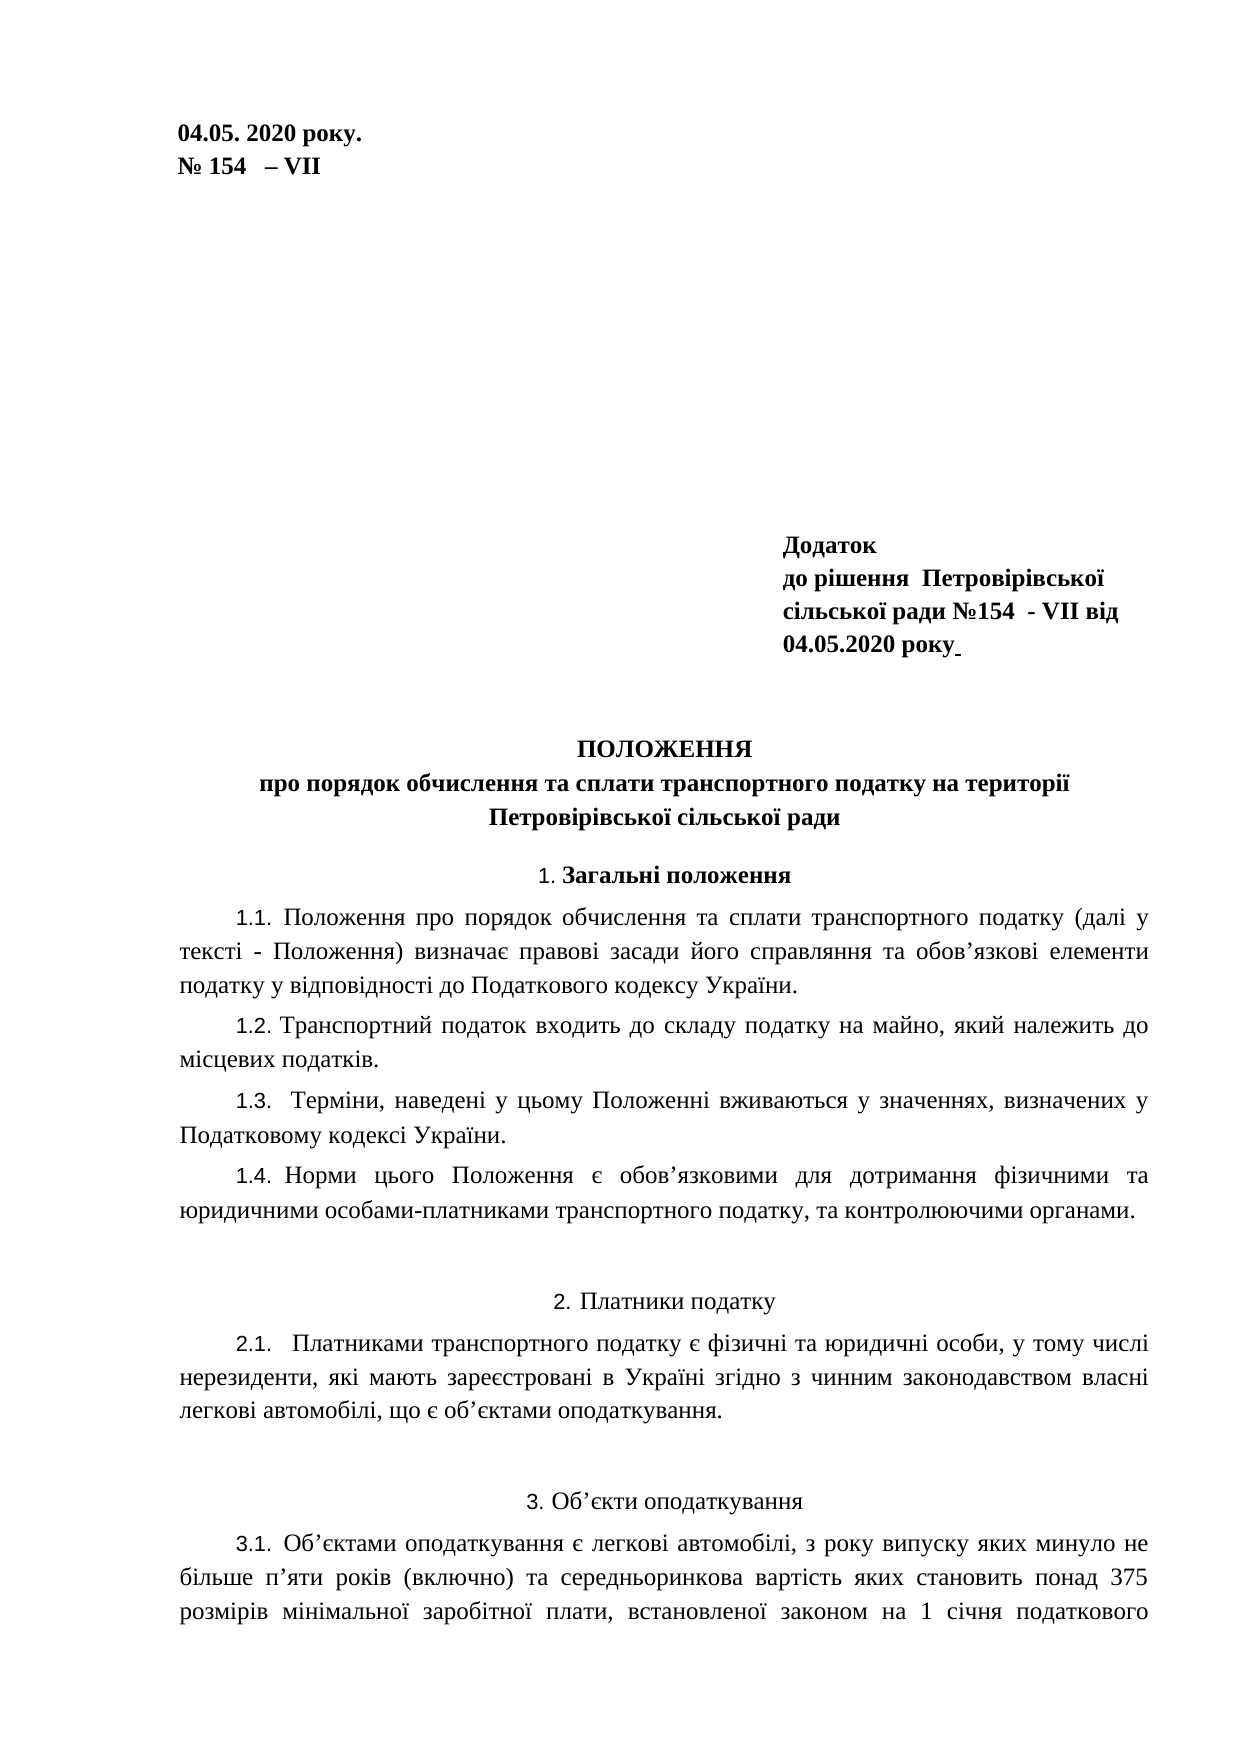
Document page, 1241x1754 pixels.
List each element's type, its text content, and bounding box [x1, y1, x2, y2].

list Загальні положення [177, 866, 1152, 888]
list Положення про порядок обчислення та сплати транспортного податку (далі у тексті - Положення) визначає правові засади його справляння та обов’язкові елементи податку у відповідності до Податкового кодексу України. [179, 898, 1149, 1000]
list Норми цього Положення є обов’язковими для дотримання фізичними та юридичними особами-платниками транспортного податку, та контролюючими органами. [179, 1156, 1149, 1225]
list Платниками транспортного податку є фізичні та юридичні особи, у тому числі нерезиденти, які мають зареєстровані в Україні згідно з чинним законодавством власні легкові автомобілі, що є об’єктами оподаткування. [179, 1324, 1149, 1426]
text № 154 – VІІ [177, 151, 1152, 180]
text про порядок обчислення та сплати транспортного податку на території Петровірівської сільської ради [177, 764, 1152, 832]
text Додаток [783, 530, 1152, 559]
list Платники податку [177, 1292, 1152, 1313]
text до рішення Петровірівської сільської ради №154 - VІІ від 04.05.2020 року [783, 563, 1152, 658]
list Об’єкти оподаткування [177, 1492, 1152, 1514]
text ПОЛОЖЕННЯ [177, 730, 1152, 764]
text 04.05. 2020 року. [177, 118, 1152, 147]
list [179, 1524, 1149, 1626]
list Терміни, наведені у цьому Положенні вживаються у значеннях, визначених у Податковому кодексі України. [179, 1081, 1149, 1150]
list Транспортний податок входить до складу податку на майно, який належить до місцевих податків. [179, 1006, 1149, 1075]
